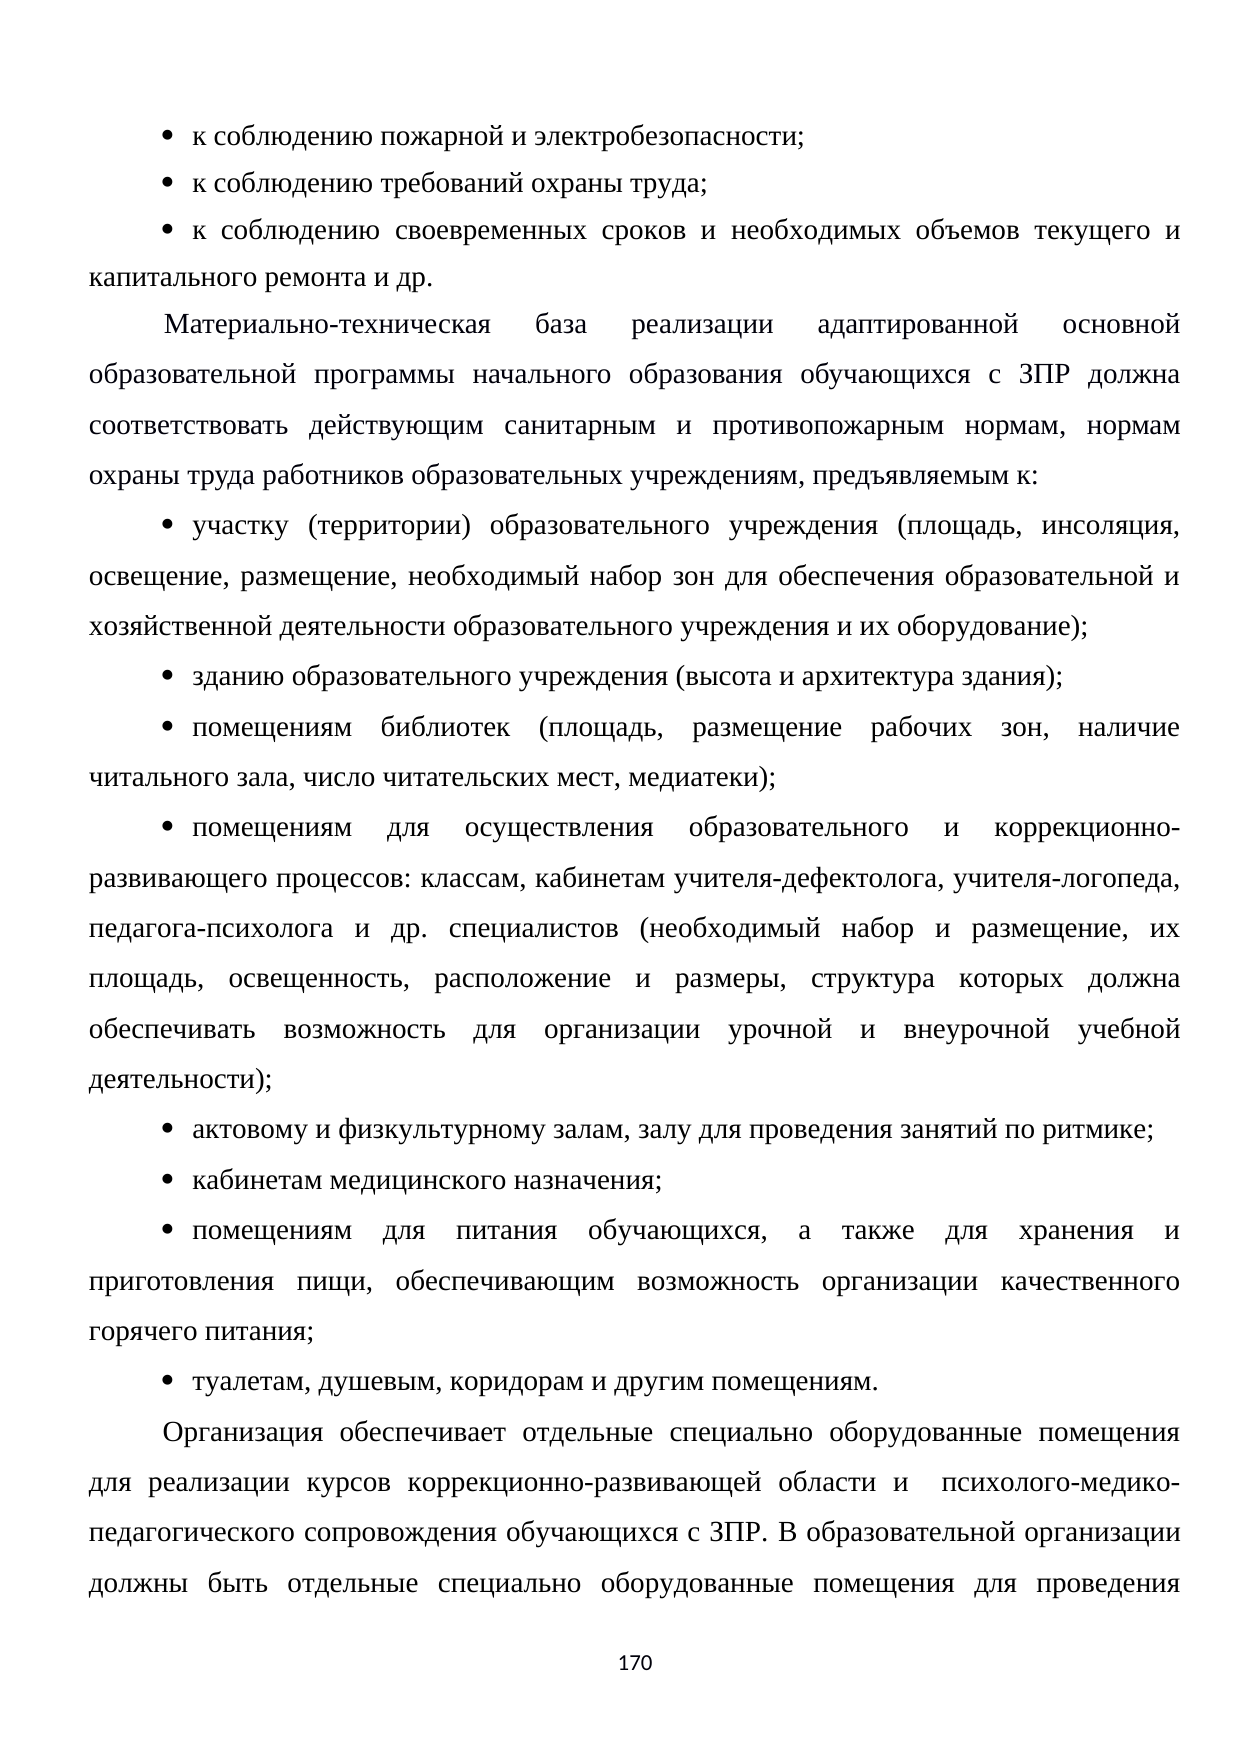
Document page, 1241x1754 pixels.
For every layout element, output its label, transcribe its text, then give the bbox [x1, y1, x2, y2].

list помещениям библиотек (площадь, размещение рабочих зон, наличие читального зала, число читательских мест, медиатеки); [89, 709, 1181, 793]
list актовому и физкультурному залам, залу для проведения занятий по ритмике; [89, 1112, 1181, 1145]
list туалетам, душевым, коридорам и другим помещениям. [89, 1363, 1181, 1397]
list к соблюдению пожарной и электробезопасности; [89, 118, 1181, 152]
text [89, 1414, 1181, 1598]
list помещениям для осуществления образовательного и коррекционно-развивающего процессов: классам, кабинетам учителя-дефектолога, учителя-логопеда, педагога-психолога и др. специалистов (необходимый набор и размещение, их площадь, освещенность, расположение и размеры, структура которых должна обеспечивать возможность для организации урочной и внеурочной учебной деятельности); [89, 809, 1181, 1095]
list к соблюдению требований охраны труда; [89, 165, 1181, 199]
list кабинетам медицинского назначения; [89, 1162, 1181, 1196]
text Материально-техническая база реализации адаптированной основной образовательной программы начального образования обучающихся с ЗПР должна соответствовать действующим санитарным и противопожарным нормам, нормам охраны труда работников образовательных учреждениям, предъявляемым к: [89, 306, 1181, 491]
list зданию образовательного учреждения (высота и архитектура здания); [89, 658, 1181, 692]
list к соблюдению своевременных сроков и необходимых объемов текущего и капитального ремонта и др. [89, 212, 1181, 293]
list помещениям для питания обучающихся, а также для хранения и приготовления пищи, обеспечивающим возможность организации качественного горячего питания; [89, 1212, 1181, 1347]
list участку (территории) образовательного учреждения (площадь, инсоляция, освещение, размещение, необходимый набор зон для обеспечения образовательной и хозяйственной деятельности образовательного учреждения и их оборудование); [89, 507, 1181, 642]
